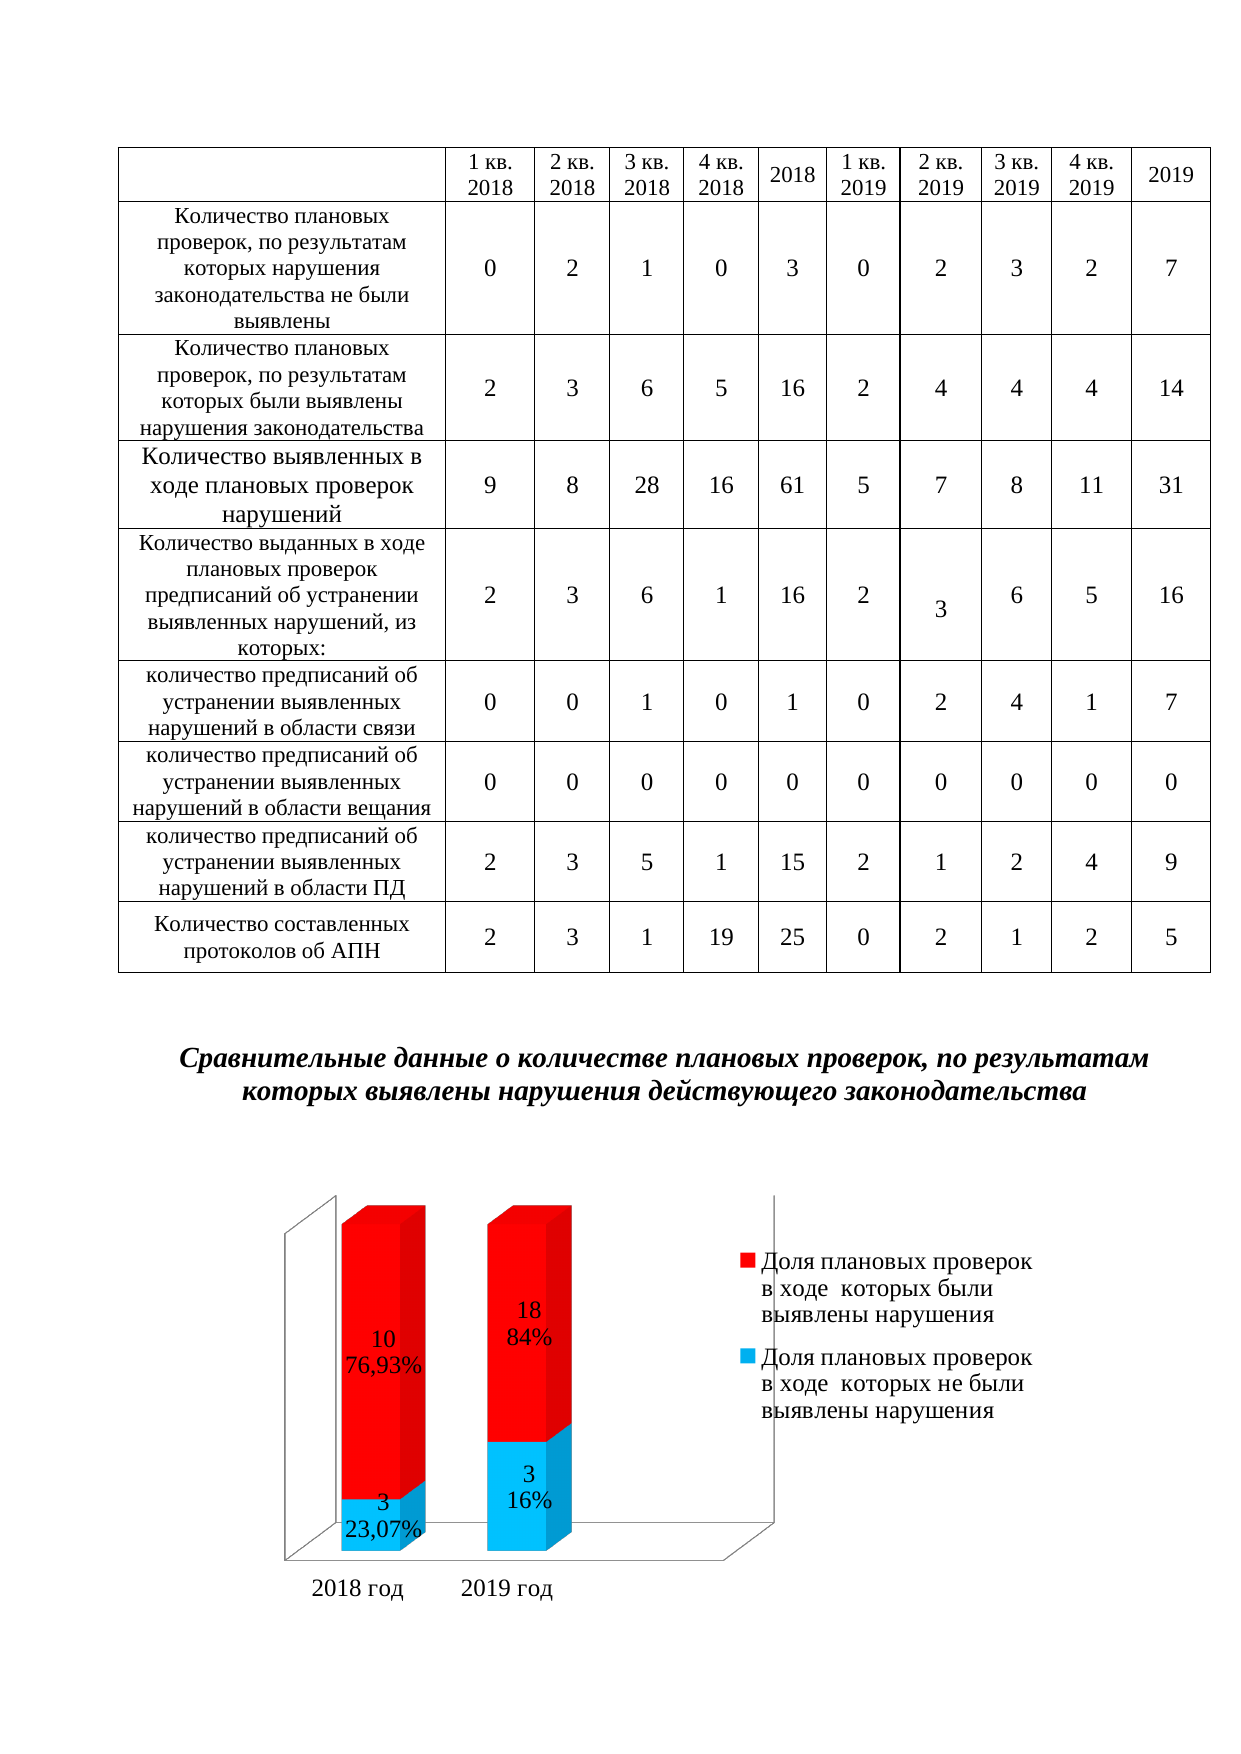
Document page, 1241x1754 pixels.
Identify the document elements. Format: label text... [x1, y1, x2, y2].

table_header 3 кв. 2019 [982, 148, 1051, 201]
table_header 4 кв. 2018 [684, 148, 758, 201]
table_cell количество предписаний об устранении выявленных нарушений в области вещания [119, 742, 445, 821]
table_cell 4 [982, 661, 1051, 741]
table_cell количество предписаний об устранении выявленных нарушений в области связи [119, 661, 445, 741]
table_cell 4 [901, 335, 981, 440]
table_cell 2 [827, 822, 899, 901]
table_cell 0 [684, 661, 758, 741]
table_cell 11 [1052, 441, 1131, 528]
table_cell Количество плановых проверок, по результатам которых нарушения законодательства не были выявлены [119, 202, 445, 333]
table_cell количество предписаний об устранении выявленных нарушений в области ПД [119, 822, 445, 901]
table_cell Количество выявленных в ходе плановых проверок нарушений [119, 441, 445, 528]
table_cell Количество составленных протоколов об АПН [119, 902, 445, 972]
table_cell 19 [684, 902, 758, 972]
table_cell 2 [901, 902, 981, 972]
table_cell 2 [1052, 202, 1131, 333]
table_cell 1 [759, 661, 826, 741]
table_cell 1 [610, 661, 683, 741]
table_cell 28 [610, 441, 683, 528]
table_cell 0 [684, 202, 758, 333]
table_cell 1 [982, 902, 1051, 972]
table_cell 0 [982, 742, 1051, 821]
table_header 1 кв. 2019 [827, 148, 899, 201]
table_cell 0 [827, 902, 899, 972]
table_cell 0 [827, 742, 899, 821]
table_cell 0 [827, 202, 899, 333]
table_cell 6 [610, 529, 683, 660]
table_cell 8 [982, 441, 1051, 528]
table_cell 1 [610, 902, 683, 972]
table_cell 7 [901, 441, 981, 528]
table_cell 0 [827, 661, 899, 741]
table_cell 5 [1132, 902, 1210, 972]
table_cell 16 [759, 529, 826, 660]
table_header 4 кв. 2019 [1052, 148, 1131, 201]
table_cell 3 [759, 202, 826, 333]
table_cell 1 [684, 822, 758, 901]
table_cell 0 [684, 742, 758, 821]
table_cell 2 [446, 529, 534, 660]
table_cell 25 [759, 902, 826, 972]
table_cell 3 [901, 529, 981, 660]
table_cell 7 [1132, 661, 1210, 741]
table_cell 0 [535, 742, 609, 821]
table_cell 2 [535, 202, 609, 333]
table_cell 14 [1132, 335, 1210, 440]
table_cell 16 [684, 441, 758, 528]
table_cell 0 [535, 661, 609, 741]
table_cell Количество выданных в ходе плановых проверок предписаний об устранении выявленных нарушений, из которых: [119, 529, 445, 660]
table_cell 4 [1052, 335, 1131, 440]
table_header 2018 [759, 148, 826, 201]
table_header 1 кв. 2018 [446, 148, 534, 201]
table_cell 4 [1052, 822, 1131, 901]
table_cell 2 [827, 529, 899, 660]
table_cell 5 [684, 335, 758, 440]
table_cell 0 [1052, 742, 1131, 821]
text Сравнительные данные о количестве плановых проверок, по результатам которых выявлены нарушения действующего законодательства [177, 1040, 1152, 1107]
table_cell 3 [535, 822, 609, 901]
table_cell 2 [1052, 902, 1131, 972]
table_cell 5 [1052, 529, 1131, 660]
table_cell Количество плановых проверок, по результатам которых были выявлены нарушения законодательства [119, 335, 445, 440]
table_cell 9 [446, 441, 534, 528]
table_cell 6 [982, 529, 1051, 660]
table_cell 2 [446, 822, 534, 901]
table_cell 0 [610, 742, 683, 821]
table_cell 5 [827, 441, 899, 528]
table_cell 7 [1132, 202, 1210, 333]
table_cell 4 [982, 335, 1051, 440]
table_cell 0 [446, 661, 534, 741]
table_cell 0 [1132, 742, 1210, 821]
table_cell 16 [759, 335, 826, 440]
table_cell 2 [446, 902, 534, 972]
table_cell 2 [446, 335, 534, 440]
table_cell 3 [535, 902, 609, 972]
table_cell 0 [901, 742, 981, 821]
table_cell 3 [535, 529, 609, 660]
table_header 2 кв. 2018 [535, 148, 609, 201]
table_cell 1 [610, 202, 683, 333]
table_header 2019 [1132, 148, 1210, 201]
table_header [119, 148, 445, 201]
table_cell 1 [684, 529, 758, 660]
table_cell 0 [446, 202, 534, 333]
table_cell 15 [759, 822, 826, 901]
table_cell 16 [1132, 529, 1210, 660]
table_cell 31 [1132, 441, 1210, 528]
table_cell 61 [759, 441, 826, 528]
table_cell 6 [610, 335, 683, 440]
table_header 2 кв. 2019 [901, 148, 981, 201]
table_cell 0 [446, 742, 534, 821]
table_cell 1 [901, 822, 981, 901]
table_cell 8 [535, 441, 609, 528]
table_cell 5 [610, 822, 683, 901]
table_cell 2 [982, 822, 1051, 901]
table_cell 2 [827, 335, 899, 440]
table_cell 2 [901, 202, 981, 333]
table_cell 0 [759, 742, 826, 821]
table_header 3 кв. 2018 [610, 148, 683, 201]
table_cell 3 [982, 202, 1051, 333]
table_cell 2 [901, 661, 981, 741]
table_cell 3 [535, 335, 609, 440]
table_cell 9 [1132, 822, 1210, 901]
table_cell 1 [1052, 661, 1131, 741]
